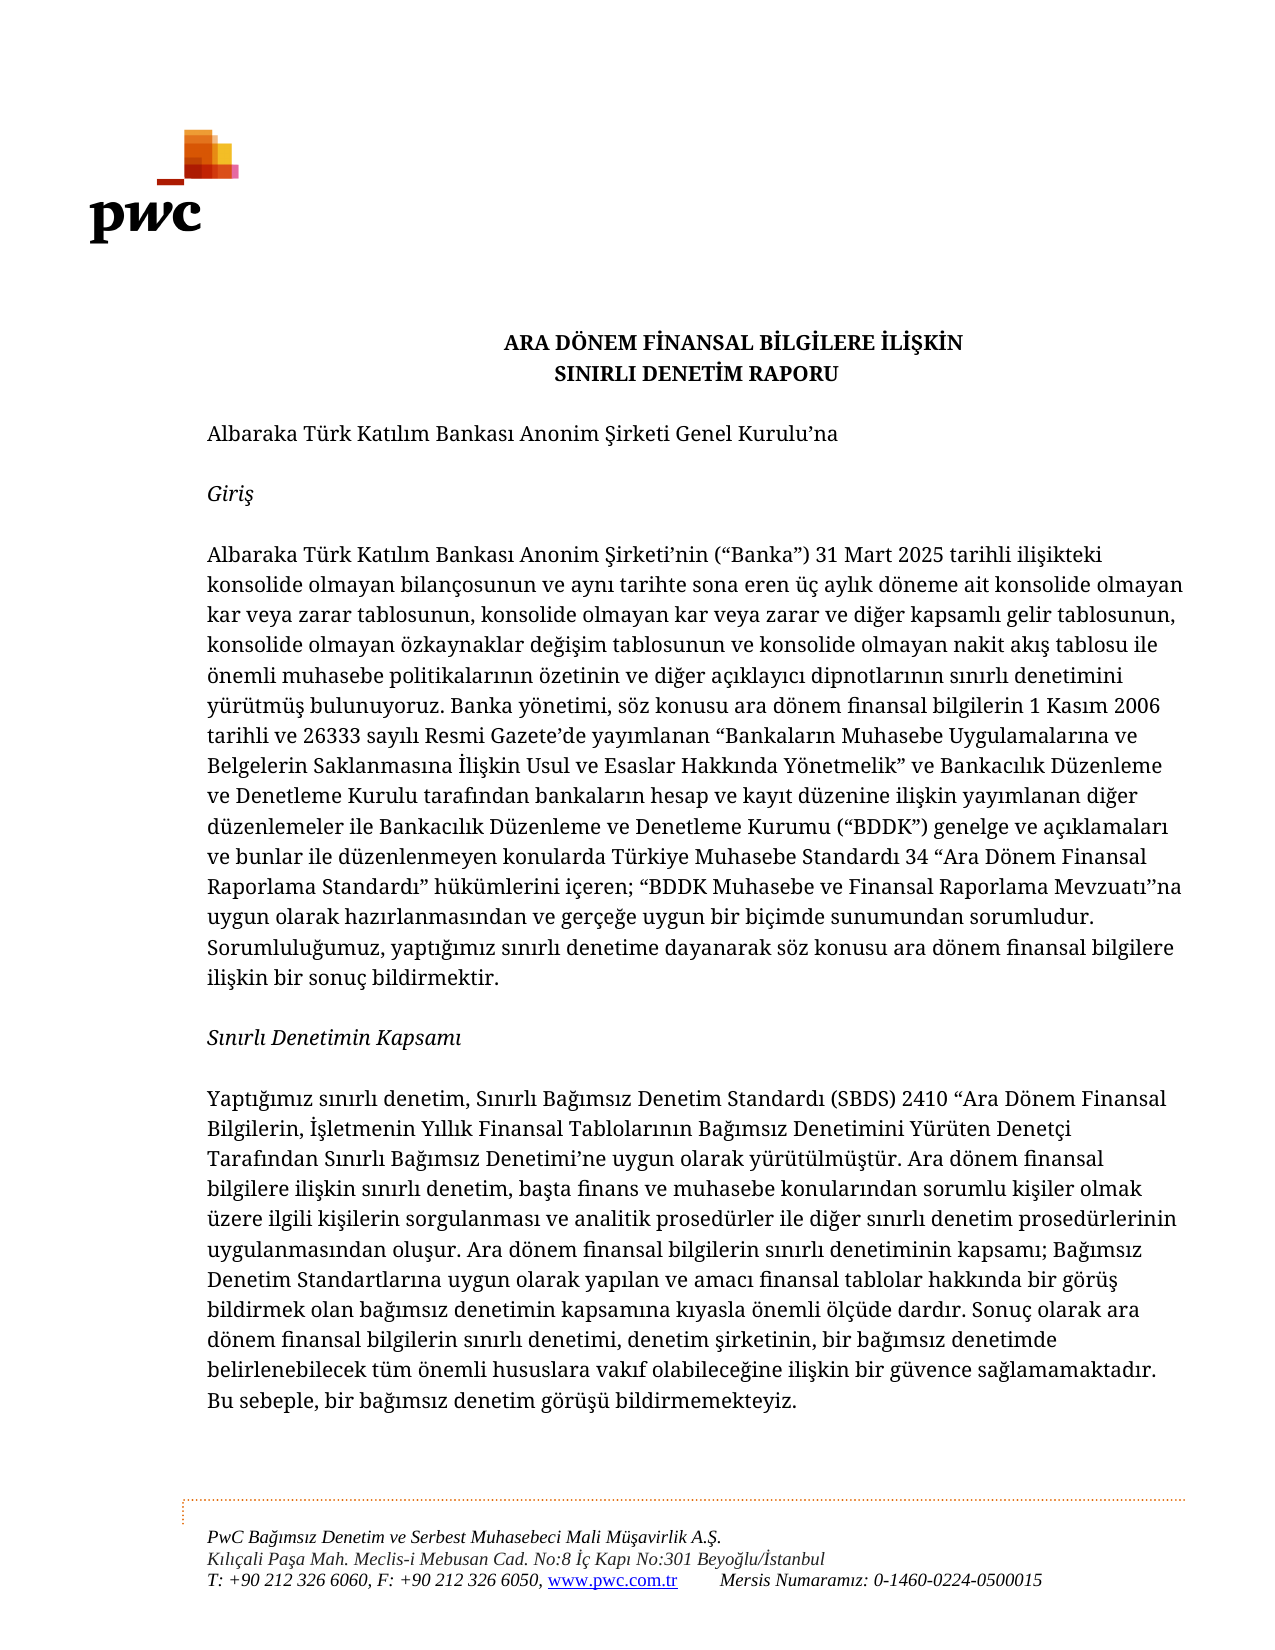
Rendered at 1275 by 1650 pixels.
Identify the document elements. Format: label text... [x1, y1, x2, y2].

text Sınırlı Denetimin Kapsamı [207, 1021, 1186, 1052]
text Giriş [207, 478, 1186, 508]
text SINIRLI DENETİM RAPORU [207, 357, 1186, 387]
picture [48, 89, 280, 285]
text Yaptığımız sınırlı denetim, Sınırlı Bağımsız Denetim Standardı (SBDS) 2410 “Ara Dönem Finansal Bilgilerin, İşletmenin Yıllık Finansal Tablolarının Bağımsız Denetimini Yürüten Denetçi Tarafından Sınırlı Bağımsız Denetimi’ne uygun olarak yürütülmüştür. Ara dönem finansal bilgilere ilişkin sınırlı denetim, başta finans ve muhasebe konularından sorumlu kişiler olmak üzere ilgili kişilerin sorgulanması ve analitik prosedürler ile diğer sınırlı denetim prosedürlerinin uygulanmasından oluşur. Ara dönem finansal bilgilerin sınırlı denetiminin kapsamı; Bağımsız Denetim Standartlarına uygun olarak yapılan ve amacı finansal tablolar hakkında bir görüş bildirmek olan bağımsız denetimin kapsamına kıyasla önemli ölçüde dardır. Sonuç olarak ara dönem finansal bilgilerin sınırlı denetimi, denetim şirketinin, bir bağımsız denetimde belirlenebilecek tüm önemli hususlara vakıf olabileceğine ilişkin bir güvence sağlamamaktadır. Bu sebeple, bir bağımsız denetim görüşü bildirmemekteyiz. [207, 1082, 1186, 1414]
text Albaraka Türk Katılım Bankası Anonim Şirketi’nin (“Banka”) 31 Mart 2025 tarihli ilişikteki konsolide olmayan bilançosunun ve aynı tarihte sona eren üç aylık döneme ait konsolide olmayan kar veya zarar tablosunun, konsolide olmayan kar veya zarar ve diğer kapsamlı gelir tablosunun, konsolide olmayan özkaynaklar değişim tablosunun ve konsolide olmayan nakit akış tablosu ile önemli muhasebe politikalarının özetinin ve diğer açıklayıcı dipnotlarının sınırlı denetimini yürütmüş bulunuyoruz. Banka yönetimi, söz konusu ara dönem finansal bilgilerin 1 Kasım 2006 tarihli ve 26333 sayılı Resmi Gazete’de yayımlanan “Bankaların Muhasebe Uygulamalarına ve Belgelerin Saklanmasına İlişkin Usul ve Esaslar Hakkında Yönetmelik” ve Bankacılık Düzenleme ve Denetleme Kurulu tarafından bankaların hesap ve kayıt düzenine ilişkin yayımlanan diğer düzenlemeler ile Bankacılık Düzenleme ve Denetleme Kurumu (“BDDK”) genelge ve açıklamaları ve bunlar ile düzenlenmeyen konularda Türkiye Muhasebe Standardı 34 “Ara Dönem Finansal Raporlama Standardı” hükümlerini içeren; “BDDK Muhasebe ve Finansal Raporlama Mevzuatı’’na uygun olarak hazırlanmasından ve gerçeğe uygun bir biçimde sunumundan sorumludur. Sorumluluğumuz, yaptığımız sınırlı denetime dayanarak söz konusu ara dönem finansal bilgilere ilişkin bir sonuç bildirmektir. [207, 538, 1186, 991]
text Albaraka Türk Katılım Bankası Anonim Şirketi Genel Kurulu’na [207, 417, 1186, 447]
text ARA DÖNEM FİNANSAL BİLGİLERE İLİŞKİN [207, 327, 1186, 357]
